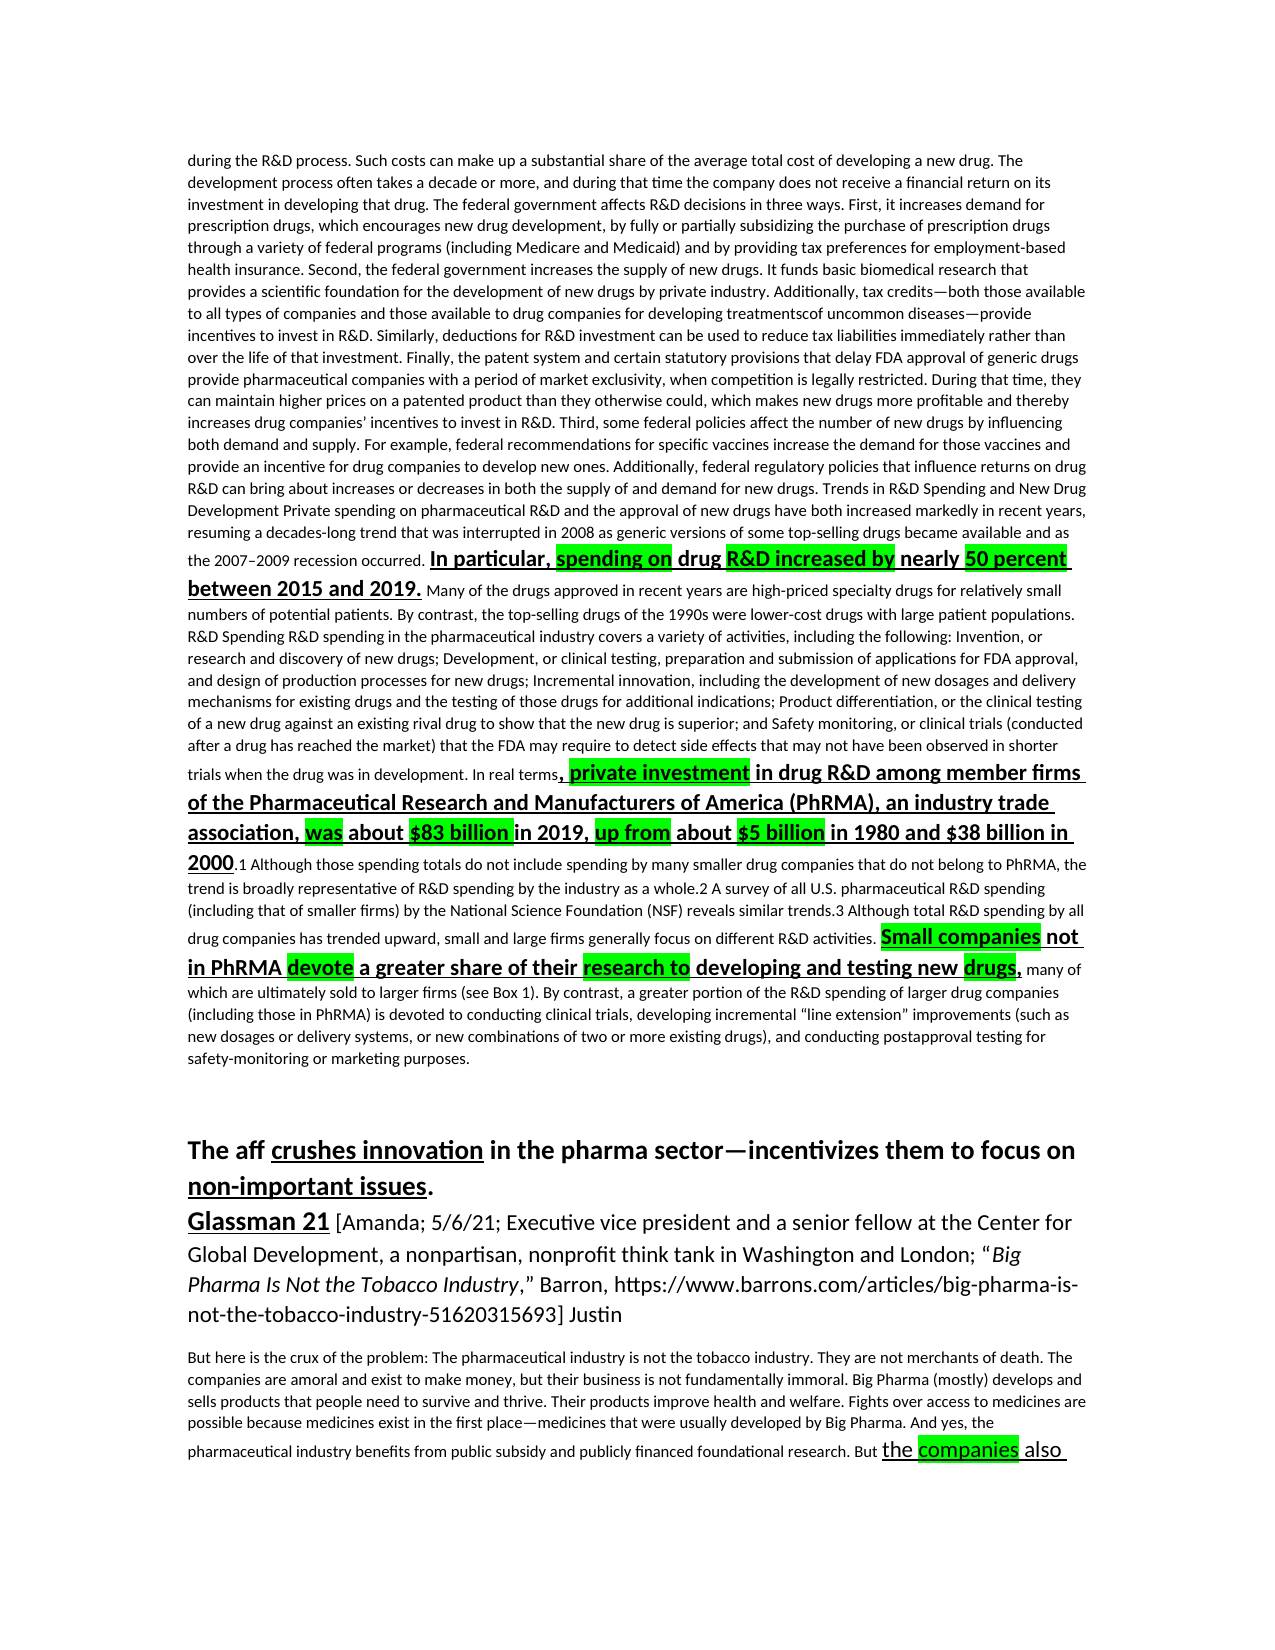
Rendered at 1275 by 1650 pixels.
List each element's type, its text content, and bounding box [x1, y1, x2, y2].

subtitle The aff crushes innovation in the pharma sector—incentivizes them to focus on non-important issues. [187, 1133, 1087, 1202]
text Glassman 21 [Amanda; 5/6/21; Executive vice president and a senior fellow at the Center for Global Development, a nonpartisan, nonprofit think tank in Washington and London; “Big Pharma Is Not the Tobacco Industry,” Barron, https://www.barrons.com/articles/big-pharma-is-not-the-tobacco-industry-51620315693] Justin [187, 1204, 1087, 1328]
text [187, 1347, 1087, 1463]
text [187, 150, 1087, 1068]
